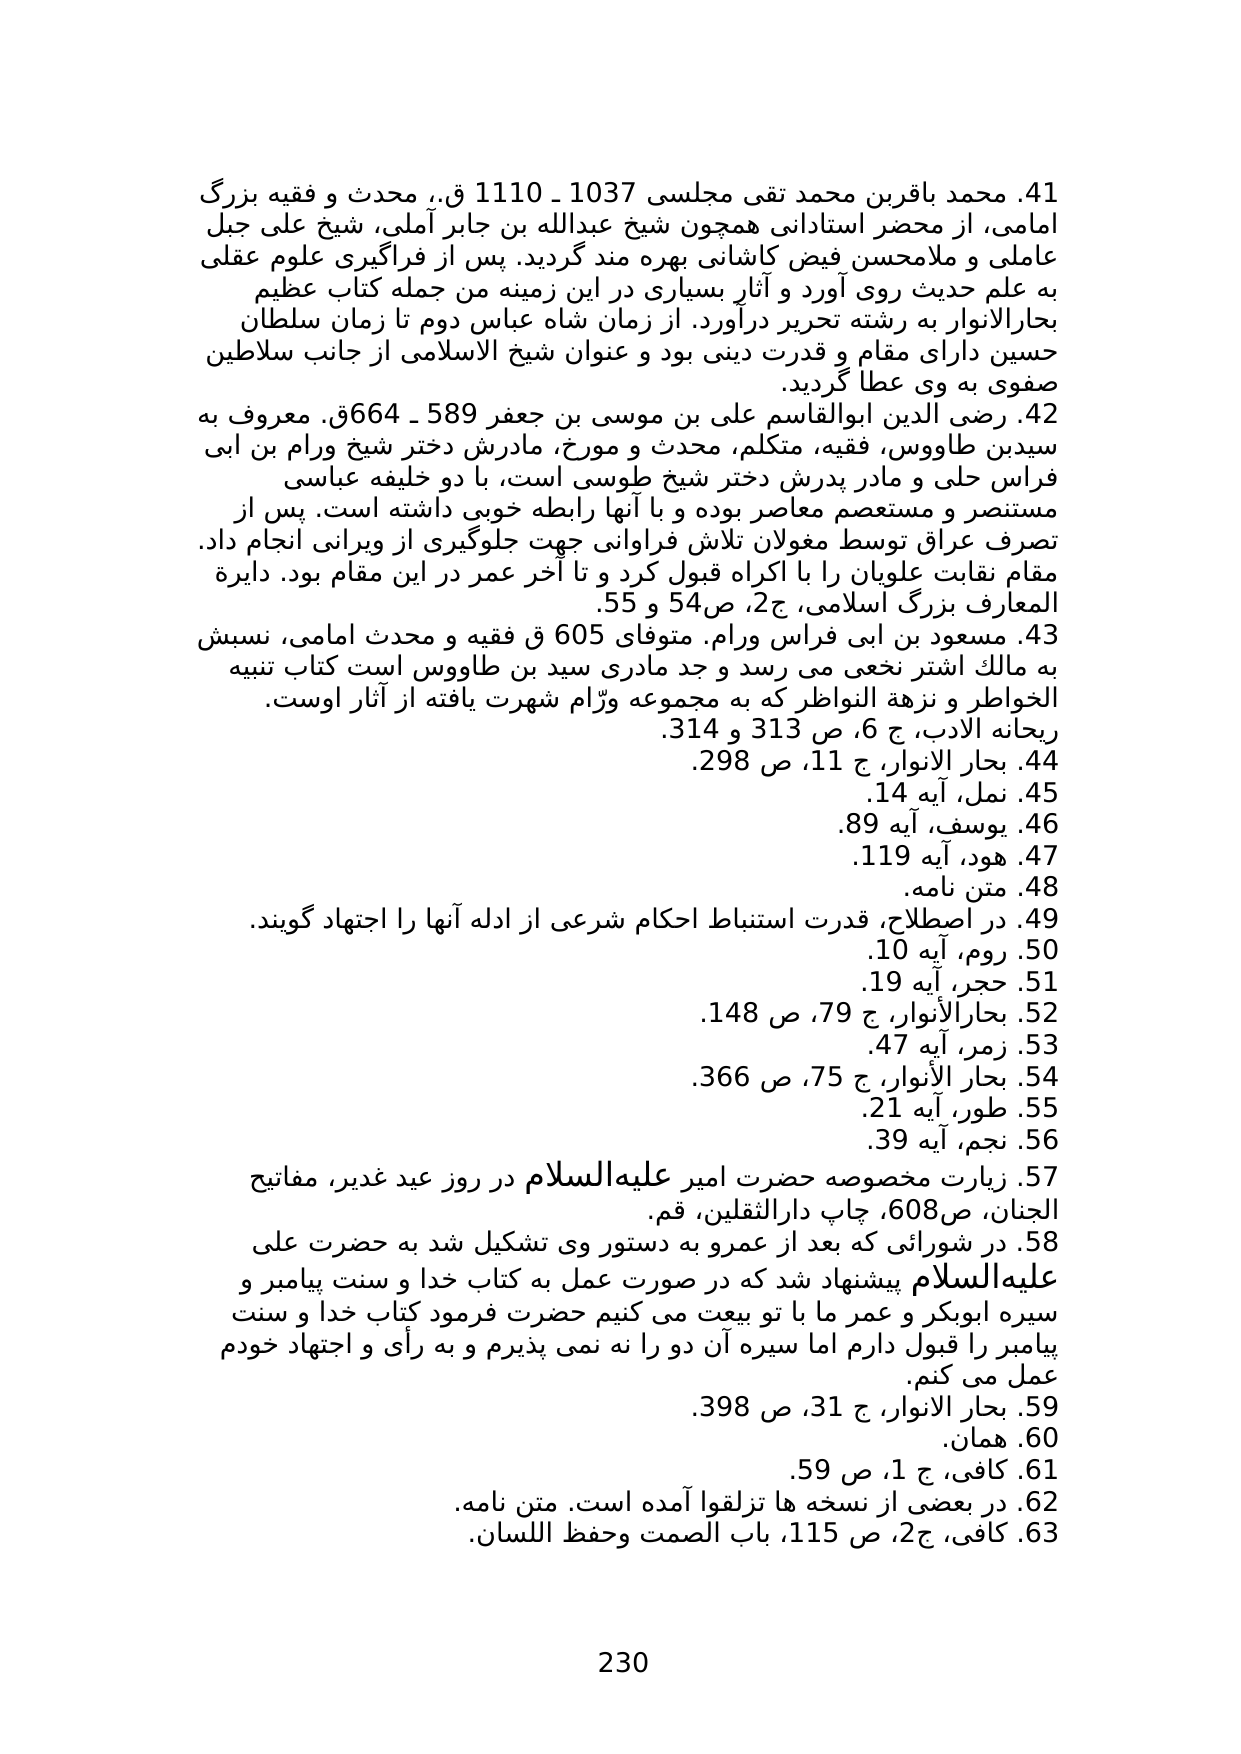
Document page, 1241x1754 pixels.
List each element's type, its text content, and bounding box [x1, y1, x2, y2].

text 52. بحارالأنوار، ج 79، ص 148. [187, 998, 1059, 1029]
text 49. در اصطلاح، قدرت استنباط احكام شرعى از ادله آنها را اجتهاد گويند. [187, 903, 1059, 935]
text 42. رضى الدين ابوالقاسم على بن موسى بن جعفر 589 ـ 664ق. معروف به سيدبن طاووس، فقيه، متكلم، محدث و مورخ، مادرش دختر شيخ ورام بن ابى فراس حلى و مادر پدرش دختر شيخ طوسى است، با دو خليفه عباسى مستنصر و مستعصم معاصر بوده و با آنها رابطه خوبى داشته است. پس از تصرف عراق توسط مغولان تلاش فراوانى جهت جلوگيرى از ويرانى انجام داد. مقام نقابت علويان را با اكراه قبول كرد و تا آخر عمر در اين مقام بود. دايرة المعارف بزرگ اسلامى، ج2، ص54 و 55. [187, 398, 1059, 619]
text 55. طور، آيه 21. [187, 1092, 1059, 1124]
text 53. زمر، آيه 47. [187, 1029, 1059, 1061]
text 44. بحار الانوار، ج 11، ص 298. [187, 745, 1059, 777]
text 47. هود، آيه 119. [187, 840, 1059, 872]
text 54. بحار الأنوار، ج 75، ص 366. [187, 1061, 1059, 1092]
text 43. مسعود بن ابى فراس ورام. متوفاى 605 ق فقيه و محدث امامى، نسبش به مالك اشتر نخعى مى رسد و جد مادرى سيد بن طاووس است كتاب تنبيه الخواطر و نزهة النواظر كه به مجموعه ورّام شهرت يافته از آثار اوست. ريحانه الادب، ج 6، ص 313 و 314. [187, 619, 1059, 745]
text 63. كافى، ج2، ص 115، باب الصمت وحفظ اللسان. [187, 1517, 1059, 1549]
text 50. روم، آيه 10. [187, 935, 1059, 966]
text 45. نمل، آيه 14. [187, 777, 1059, 808]
text 60. همان. [187, 1423, 1059, 1454]
text 58. در شورائى كه بعد از عمرو به دستور وى تشكيل شد به حضرت على عليه‌السلام پيشنهاد شد كه در صورت عمل به كتاب خدا و سنت پيامبر و سيره ابوبكر و عمر ما با تو بيعت مى كنيم حضرت فرمود كتاب خدا و سنت پيامبر را قبول دارم اما سيره آن دو را نه نمى پذيرم و به رأى و اجتهاد خودم عمل مى كنم. [187, 1226, 1059, 1391]
text 61. كافى، ج 1، ص 59. [187, 1454, 1059, 1486]
text 51. حجر، آيه 19. [187, 966, 1059, 998]
text 41. محمد باقربن محمد تقى مجلسى 1037 ـ 1110 ق.، محدث و فقيه بزرگ امامى، از محضر استادانى همچون شيخ عبدالله بن جابر آملى، شيخ على جبل عاملى و ملامحسن فيض كاشانى بهره مند گرديد. پس از فراگيرى علوم عقلى به علم حديث روى آورد و آثار بسيارى در اين زمينه من جمله كتاب عظيم بحارالانوار به رشته تحرير درآورد. از زمان شاه عباس دوم تا زمان سلطان حسين داراى مقام و قدرت دينى بود و عنوان شيخ الاسلامى از جانب سلاطين صفوى به وى عطا گرديد. [187, 177, 1059, 398]
text 48. متن نامه. [187, 872, 1059, 903]
text 62. در بعضى از نسخه ها تزلقوا آمده است. متن نامه. [187, 1486, 1059, 1517]
text 56. نجم، آيه 39. [187, 1124, 1059, 1156]
text 46. يوسف، آيه 89. [187, 808, 1059, 840]
text 59. بحار الانوار، ج 31، ص 398. [187, 1391, 1059, 1423]
text 57. زيارت مخصوصه حضرت امير عليه‌السلام در روز عيد غدير، مفاتيح الجنان، ص608، چاپ دارالثقلين، قم. [187, 1156, 1059, 1226]
